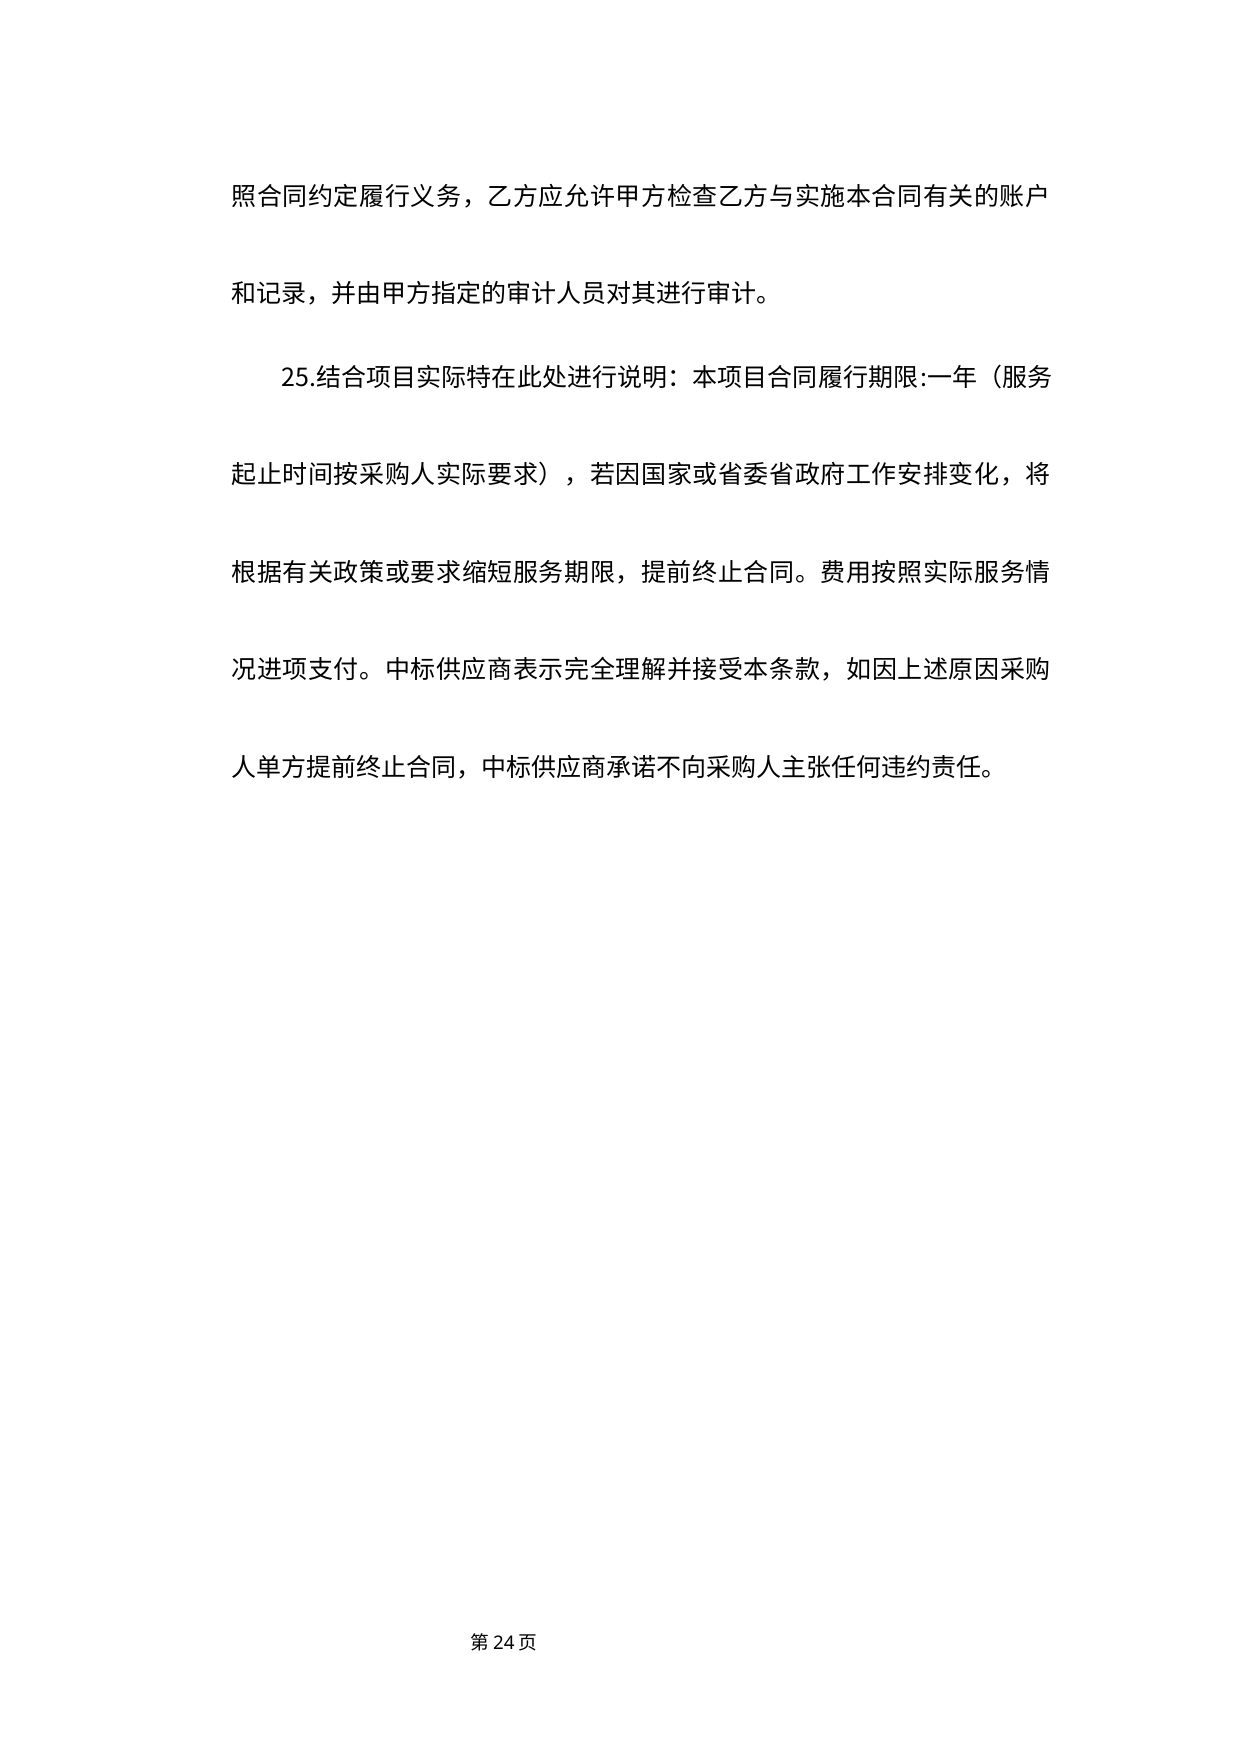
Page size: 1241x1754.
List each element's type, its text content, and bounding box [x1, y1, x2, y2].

text 25.结合项目实际特在此处进行说明：本项目合同履行期限:一年（服务起止时间按采购人实际要求），若因国家或省委省政府工作安排变化，将根据有关政策或要求缩短服务期限，提前终止合同。费用按照实际服务情况进项支付。中标供应商表示完全理解并接受本条款，如因上述原因采购人单方提前终止合同，中标供应商承诺不向采购人主张任何违约责任。 [231, 343, 1053, 798]
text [231, 162, 1053, 324]
